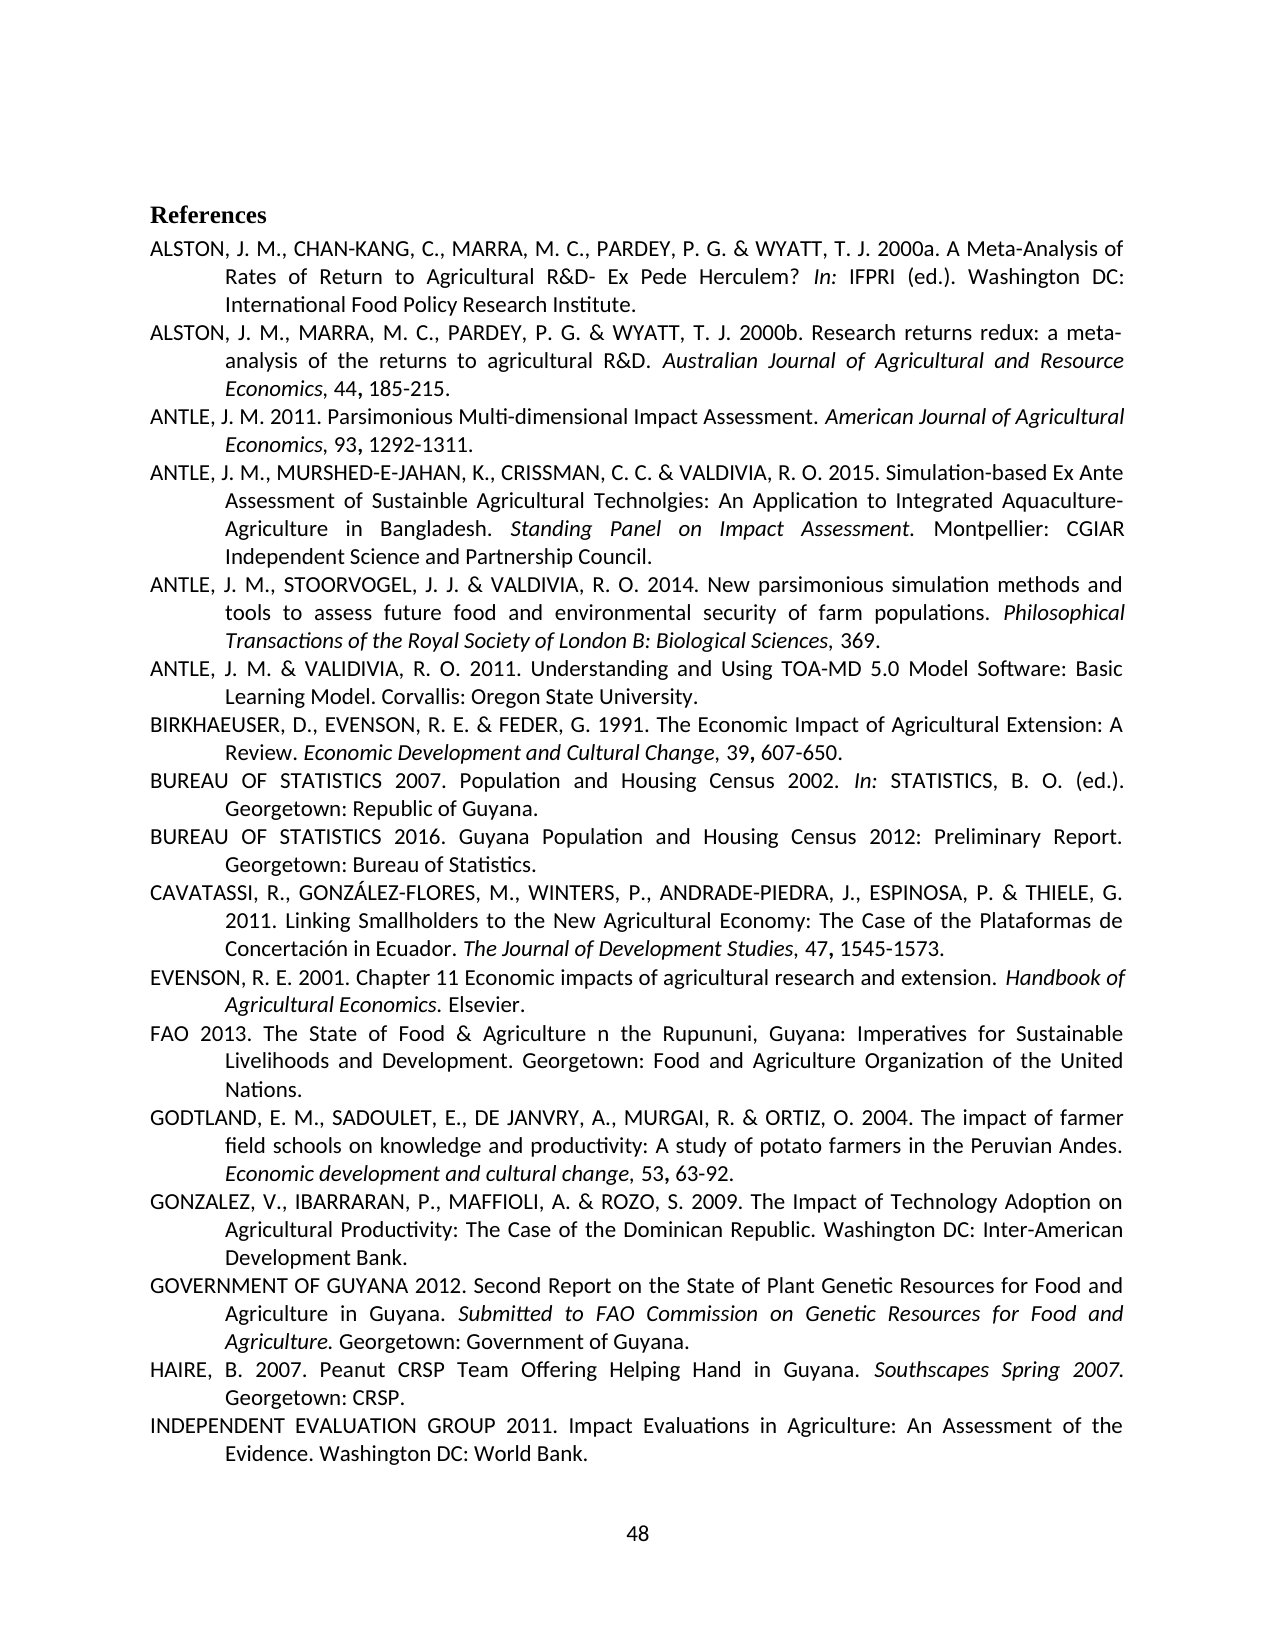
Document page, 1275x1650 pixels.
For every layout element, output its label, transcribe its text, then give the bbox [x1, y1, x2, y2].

text HAIRE, B. 2007. Peanut CRSP Team Offering Helping Hand in Guyana. Southscapes Spring 2007. Georgetown: CRSP. [150, 1355, 1125, 1411]
subtitle References [150, 200, 1125, 229]
text ANTLE, J. M. & VALIDIVIA, R. O. 2011. Understanding and Using TOA-MD 5.0 Model Software: Basic Learning Model. Corvallis: Oregon State University. [150, 654, 1125, 710]
text EVENSON, R. E. 2001. Chapter 11 Economic impacts of agricultural research and extension. Handbook of Agricultural Economics. Elsevier. [150, 963, 1125, 1019]
text ANTLE, J. M., STOORVOGEL, J. J. & VALDIVIA, R. O. 2014. New parsimonious simulation methods and tools to assess future food and environmental security of farm populations. Philosophical Transactions of the Royal Society of London B: Biological Sciences, 369. [150, 570, 1125, 654]
text CAVATASSI, R., GONZÁLEZ-FLORES, M., WINTERS, P., ANDRADE-PIEDRA, J., ESPINOSA, P. & THIELE, G. 2011. Linking Smallholders to the New Agricultural Economy: The Case of the Plataformas de Concertación in Ecuador. The Journal of Development Studies, 47, 1545-1573. [150, 878, 1125, 963]
text ALSTON, J. M., MARRA, M. C., PARDEY, P. G. & WYATT, T. J. 2000b. Research returns redux: a meta-analysis of the returns to agricultural R&D. Australian Journal of Agricultural and Resource Economics, 44, 185-215. [150, 318, 1125, 402]
text INDEPENDENT EVALUATION GROUP 2011. Impact Evaluations in Agriculture: An Assessment of the Evidence. Washington DC: World Bank. [150, 1411, 1125, 1467]
text GONZALEZ, V., IBARRARAN, P., MAFFIOLI, A. & ROZO, S. 2009. The Impact of Technology Adoption on Agricultural Productivity: The Case of the Dominican Republic. Washington DC: Inter-American Development Bank. [150, 1187, 1125, 1271]
text GOVERNMENT OF GUYANA 2012. Second Report on the State of Plant Genetic Resources for Food and Agriculture in Guyana. Submitted to FAO Commission on Genetic Resources for Food and Agriculture. Georgetown: Government of Guyana. [150, 1271, 1125, 1355]
text FAO 2013. The State of Food & Agriculture n the Rupununi, Guyana: Imperatives for Sustainable Livelihoods and Development. Georgetown: Food and Agriculture Organization of the United Nations. [150, 1019, 1125, 1103]
text ALSTON, J. M., CHAN-KANG, C., MARRA, M. C., PARDEY, P. G. & WYATT, T. J. 2000a. A Meta-Analysis of Rates of Return to Agricultural R&D- Ex Pede Herculem? In: IFPRI (ed.). Washington DC: International Food Policy Research Institute. [150, 233, 1125, 318]
text GODTLAND, E. M., SADOULET, E., DE JANVRY, A., MURGAI, R. & ORTIZ, O. 2004. The impact of farmer field schools on knowledge and productivity: A study of potato farmers in the Peruvian Andes. Economic development and cultural change, 53, 63-92. [150, 1103, 1125, 1187]
text ANTLE, J. M. 2011. Parsimonious Multi-dimensional Impact Assessment. American Journal of Agricultural Economics, 93, 1292-1311. [150, 402, 1125, 458]
text BUREAU OF STATISTICS 2016. Guyana Population and Housing Census 2012: Preliminary Report. Georgetown: Bureau of Statistics. [150, 822, 1125, 878]
text ANTLE, J. M., MURSHED-E-JAHAN, K., CRISSMAN, C. C. & VALDIVIA, R. O. 2015. Simulation-based Ex Ante Assessment of Sustainble Agricultural Technolgies: An Application to Integrated Aquaculture-Agriculture in Bangladesh. Standing Panel on Impact Assessment. Montpellier: CGIAR Independent Science and Partnership Council. [150, 458, 1125, 570]
text BUREAU OF STATISTICS 2007. Population and Housing Census 2002. In: STATISTICS, B. O. (ed.). Georgetown: Republic of Guyana. [150, 766, 1125, 822]
text BIRKHAEUSER, D., EVENSON, R. E. & FEDER, G. 1991. The Economic Impact of Agricultural Extension: A Review. Economic Development and Cultural Change, 39, 607-650. [150, 710, 1125, 766]
